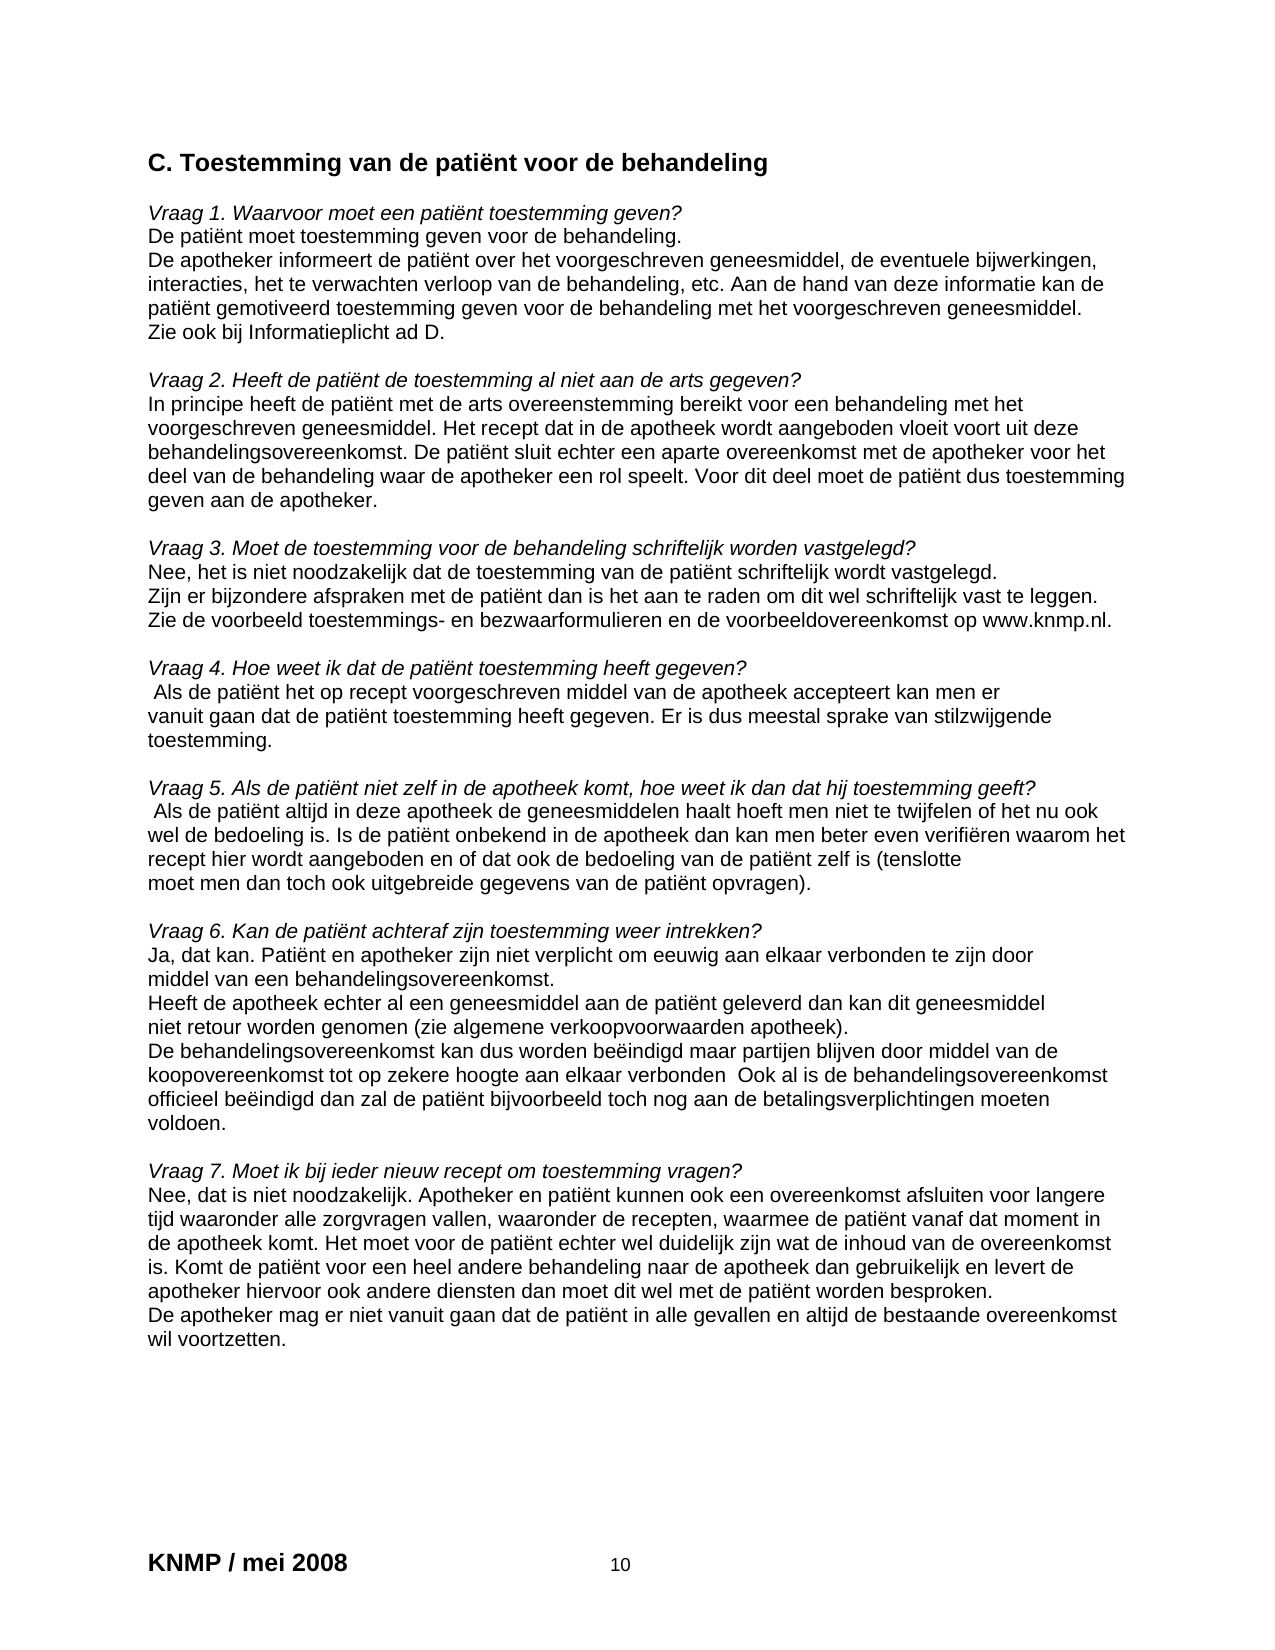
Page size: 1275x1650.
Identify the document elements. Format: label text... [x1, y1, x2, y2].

text Vraag 2. Heeft de patiënt de toestemming al niet aan de arts gegeven? [148, 368, 1127, 392]
text Vraag 6. Kan de patiënt achteraf zijn toestemming weer intrekken? [148, 919, 1127, 943]
text middel van een behandelingsovereenkomst. [148, 967, 1127, 991]
text Ja, dat kan. Patiënt en apotheker zijn niet verplicht om eeuwig aan elkaar verbonden te zijn door [148, 943, 1127, 967]
text Vraag 5. Als de patiënt niet zelf in de apotheek komt, hoe weet ik dan dat hij toestemming geeft? [148, 775, 1127, 799]
text Nee, dat is niet noodzakelijk. Apotheker en patiënt kunnen ook een overeenkomst afsluiten voor langere tijd waaronder alle zorgvragen vallen, waaronder de recepten, waarmee de patiënt vanaf dat moment in de apotheek komt. Het moet voor de patiënt echter wel duidelijk zijn wat de inhoud van de overeenkomst is. Komt de patiënt voor een heel andere behandeling naar de apotheek dan gebruikelijk en levert de apotheker hiervoor ook andere diensten dan moet dit wel met de patiënt worden besproken. [148, 1183, 1127, 1302]
text Nee, het is niet noodzakelijk dat de toestemming van de patiënt schriftelijk wordt vastgelegd. [148, 560, 1127, 584]
text vanuit gaan dat de patiënt toestemming heeft gegeven. Er is dus meestal sprake van stilzwijgende toestemming. [148, 703, 1127, 751]
text Heeft de apotheek echter al een geneesmiddel aan de patiënt geleverd dan kan dit geneesmiddel [148, 991, 1127, 1015]
text Zie de voorbeeld toestemmings- en bezwaarformulieren en de voorbeeldovereenkomst op www.knmp.nl. [148, 608, 1127, 632]
text De patiënt moet toestemming geven voor de behandeling. [148, 224, 1127, 248]
text Zijn er bijzondere afspraken met de patiënt dan is het aan te raden om dit wel schriftelijk vast te leggen. [148, 584, 1127, 608]
text C. Toestemming van de patiënt voor de behandeling [148, 148, 1127, 176]
text niet retour worden genomen (zie algemene verkoopvoorwaarden apotheek). [148, 1015, 1127, 1039]
text Vraag 7. Moet ik bij ieder nieuw recept om toestemming vragen? [148, 1159, 1127, 1183]
text Zie ook bij Informatieplicht ad D. [148, 320, 1127, 344]
text De apotheker mag er niet vanuit gaan dat de patiënt in alle gevallen en altijd de bestaande overeenkomst wil voortzetten. [148, 1302, 1127, 1350]
text Als de patiënt het op recept voorgeschreven middel van de apotheek accepteert kan men er [148, 679, 1127, 703]
text Vraag 1. Waarvoor moet een patiënt toestemming geven? [148, 200, 1127, 224]
text moet men dan toch ook uitgebreide gegevens van de patiënt opvragen). [148, 871, 1127, 895]
text De apotheker informeert de patiënt over het voorgeschreven geneesmiddel, de eventuele bijwerkingen, interacties, het te verwachten verloop van de behandeling, etc. Aan de hand van deze informatie kan de patiënt gemotiveerd toestemming geven voor de behandeling met het voorgeschreven geneesmiddel. [148, 248, 1127, 320]
text In principe heeft de patiënt met de arts overeenstemming bereikt voor een behandeling met het voorgeschreven geneesmiddel. Het recept dat in de apotheek wordt aangeboden vloeit voort uit deze behandelingsovereenkomst. De patiënt sluit echter een aparte overeenkomst met de apotheker voor het deel van de behandeling waar de apotheker een rol speelt. Voor dit deel moet de patiënt dus toestemming geven aan de apotheker. [148, 392, 1127, 512]
text Als de patiënt altijd in deze apotheek de geneesmiddelen haalt hoeft men niet te twijfelen of het nu ook wel de bedoeling is. Is de patiënt onbekend in de apotheek dan kan men beter even verifiëren waarom het recept hier wordt aangeboden en of dat ook de bedoeling van de patiënt zelf is (tenslotte [148, 799, 1127, 871]
text De behandelingsovereenkomst kan dus worden beëindigd maar partijen blijven door middel van de [148, 1039, 1127, 1063]
text Vraag 4. Hoe weet ik dat de patiënt toestemming heeft gegeven? [148, 656, 1127, 679]
text koopovereenkomst tot op zekere hoogte aan elkaar verbonden Ook al is de behandelingsovereenkomst officieel beëindigd dan zal de patiënt bijvoorbeeld toch nog aan de betalingsverplichtingen moeten voldoen. [148, 1063, 1127, 1135]
text Vraag 3. Moet de toestemming voor de behandeling schriftelijk worden vastgelegd? [148, 536, 1127, 560]
